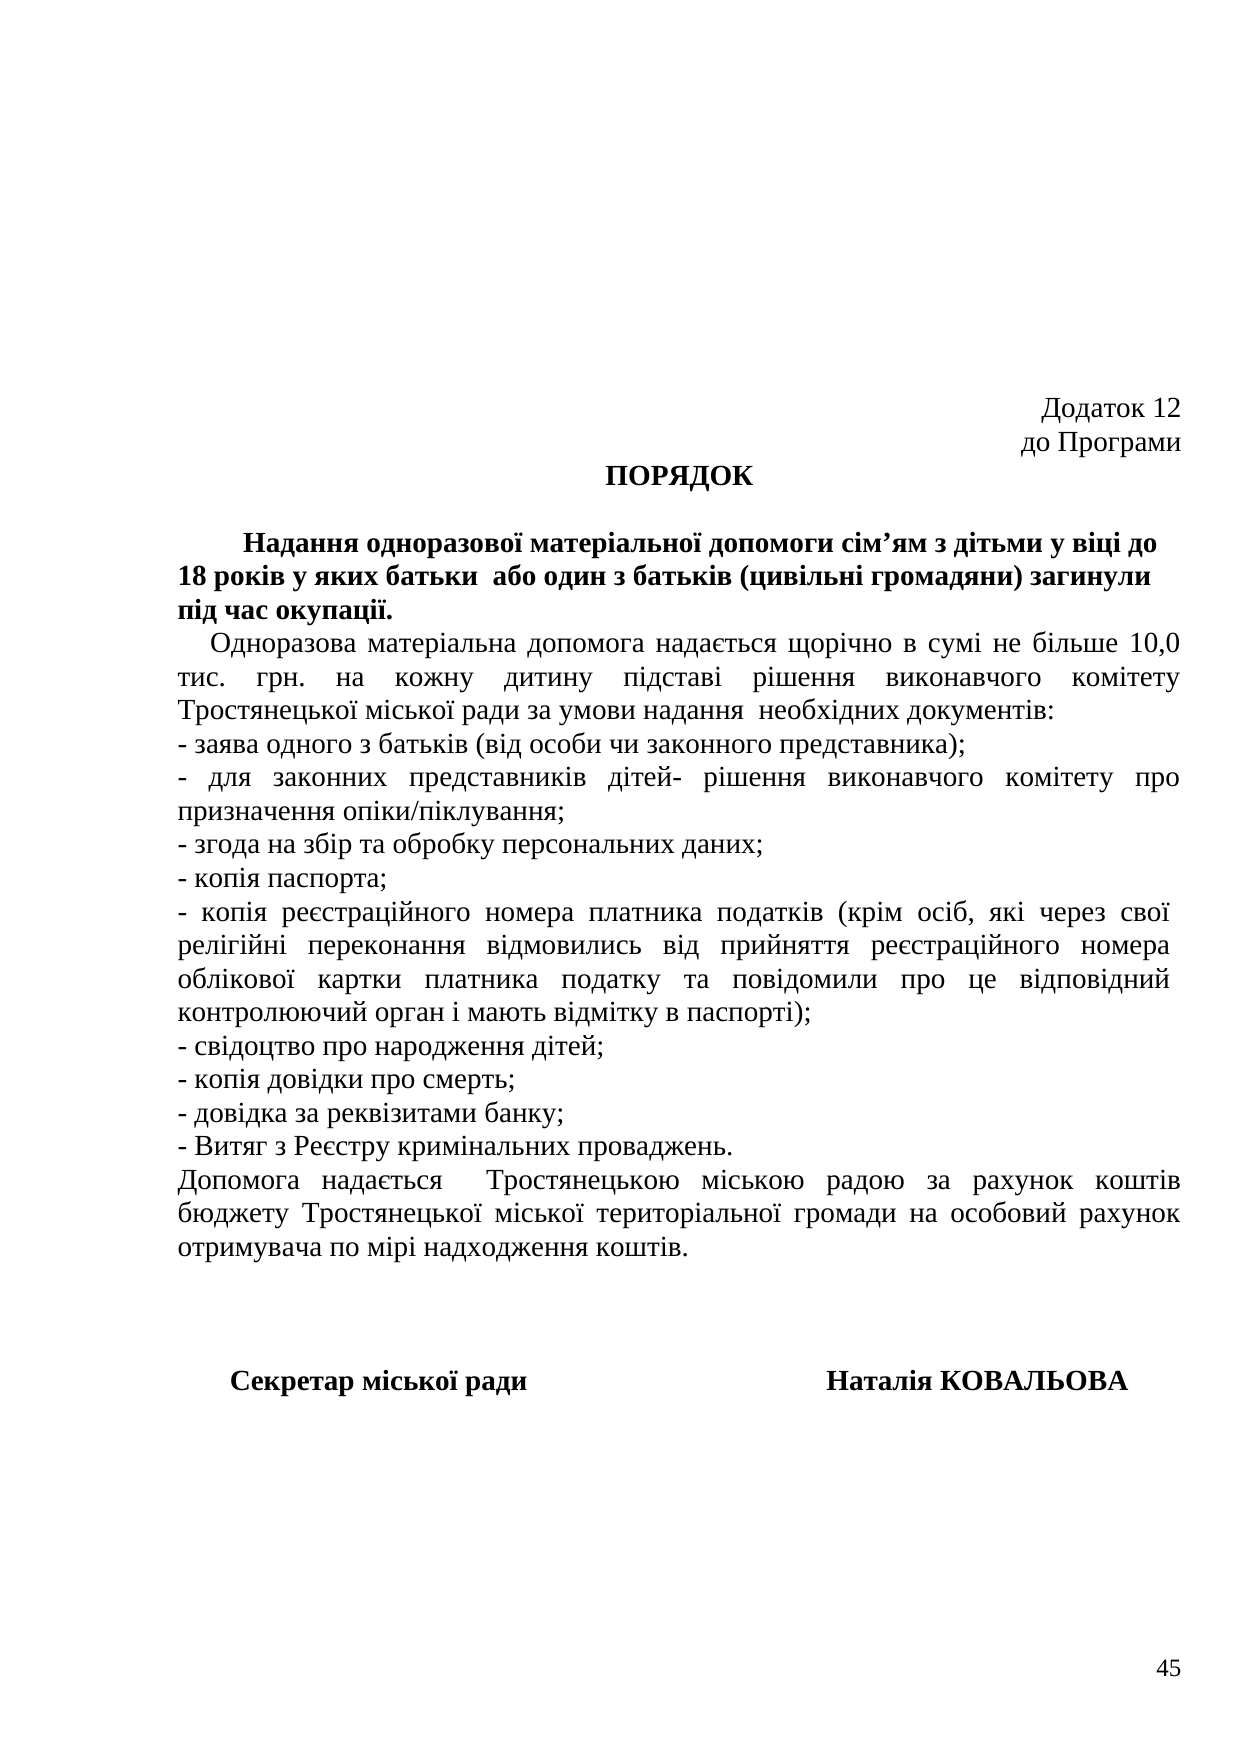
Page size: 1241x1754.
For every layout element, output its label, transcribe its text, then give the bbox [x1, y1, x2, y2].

text Надання одноразової матеріальної допомоги сім’ям з дітьми у віці до 18 років у яких батьки або один з батьків (цивільні громадяни) загинули під час окупації. [177, 525, 1181, 625]
text Одноразова матеріальна допомога надається щорічно в сумі не більше 10,0 тис. грн. на кожну дитину підставі рішення виконавчого комітету Тростянецької міської ради за умови надання необхідних документів: [177, 625, 1181, 726]
text - копія паспорта; [177, 860, 1181, 894]
text - свідоцтво про народження дітей; [177, 1028, 1171, 1061]
text - Витяг з Реєстру кримінальних проваджень. [177, 1128, 1181, 1162]
text Секретар міської ради Наталія КОВАЛЬОВА [177, 1363, 1181, 1397]
text - заява одного з батьків (від особи чи законного представника); [177, 726, 1181, 759]
text - для законних представників дітей- рішення виконавчого комітету про призначення опіки/піклування; [177, 759, 1181, 827]
text Допомога надається Тростянецькою міською радою за рахунок коштів бюджету Тростянецької міської територіальної громади на особовий рахунок отримувача по мірі надходження коштів. [177, 1162, 1181, 1263]
text Додаток 12 [177, 391, 1181, 424]
text до Програми [177, 424, 1181, 458]
text - копія реєстраційного номера платника податків (крім осіб, які через свої релігійні переконання відмовились від прийняття реєстраційного номера облікової картки платника податку та повідомили про це відповідний контролюючий орган і мають відмітку в паспорті); [177, 894, 1171, 1028]
text - копія довідки про смерть; [177, 1061, 1171, 1095]
text ПОРЯДОК [177, 458, 1181, 491]
text - довідка за реквізитами банку; [177, 1095, 1181, 1128]
text - згода на збір та обробку персональних даних; [177, 827, 1181, 860]
